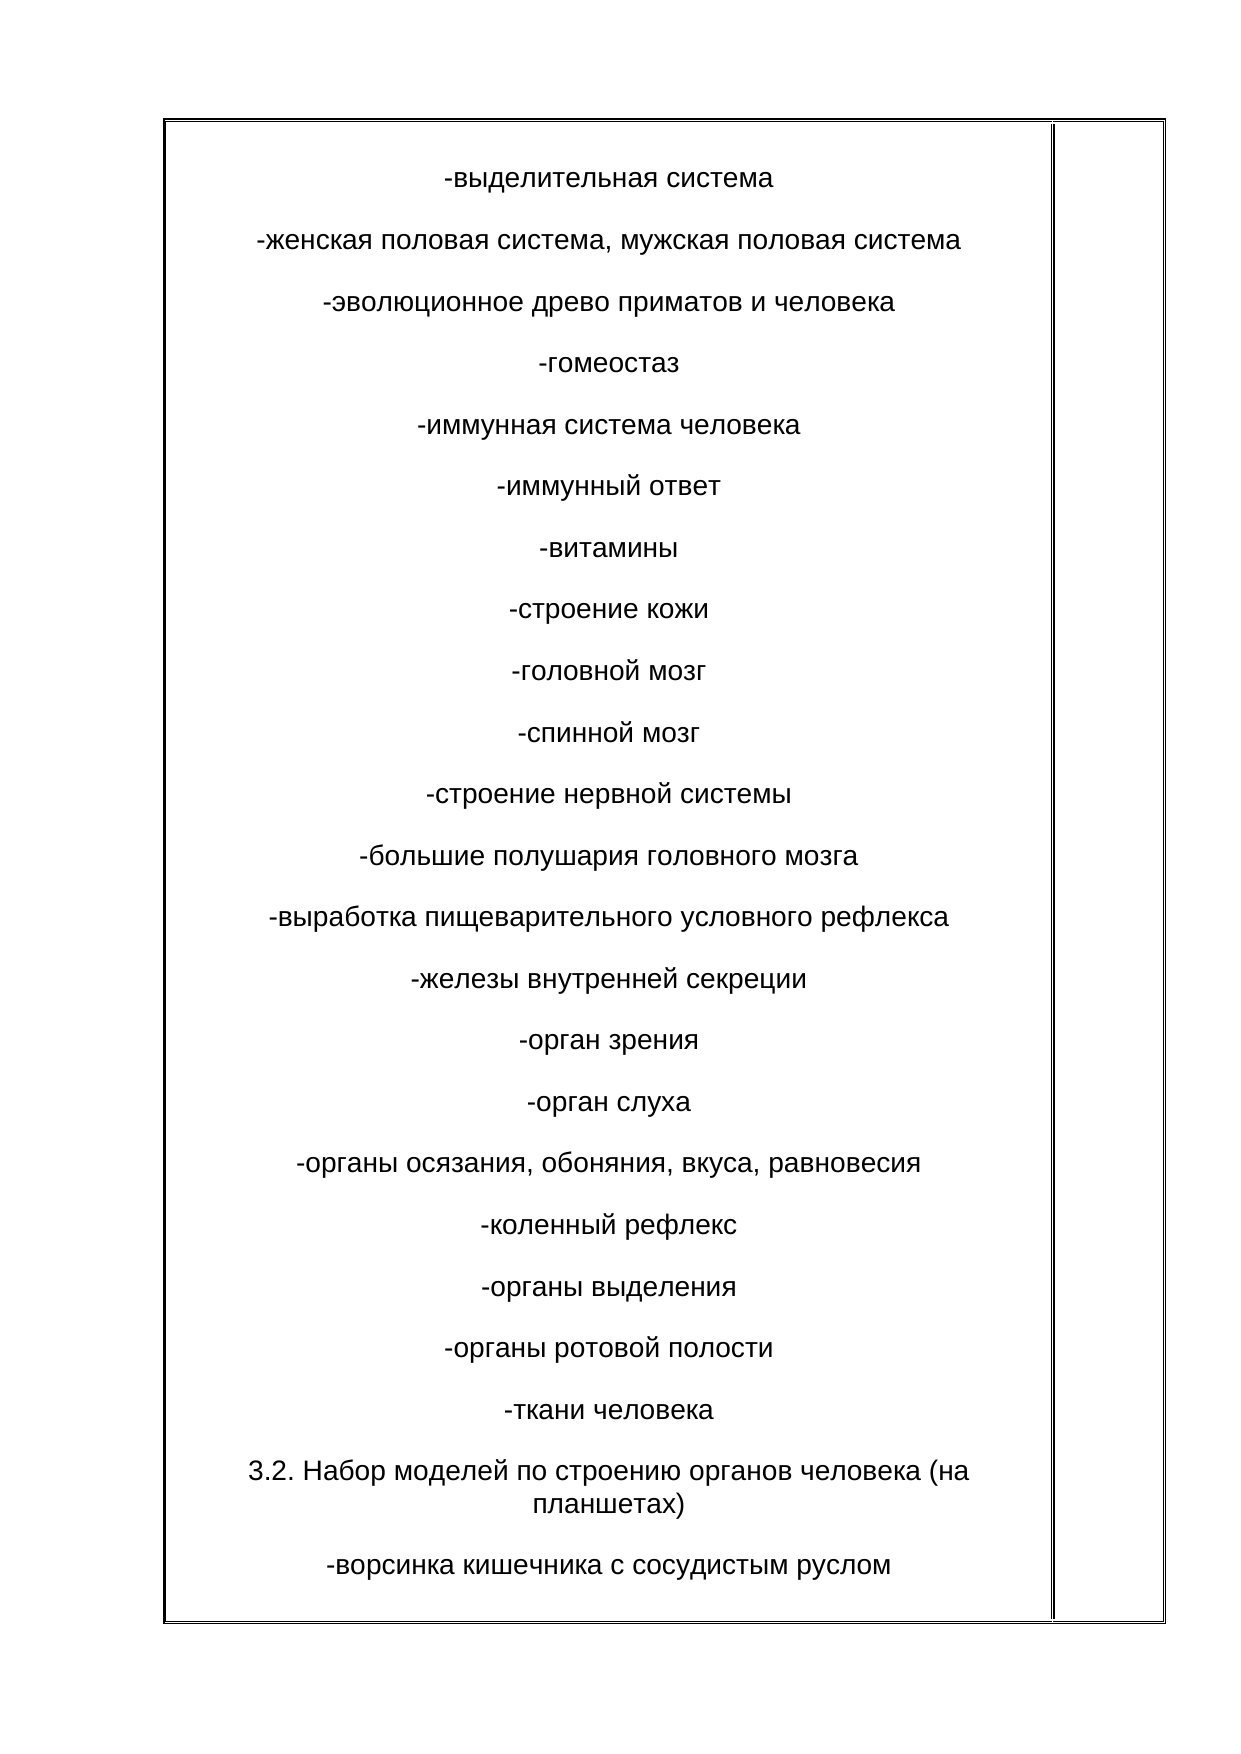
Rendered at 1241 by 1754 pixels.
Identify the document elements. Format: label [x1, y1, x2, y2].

table_cell [1053, 122, 1163, 1621]
table_cell [166, 120, 1053, 1621]
